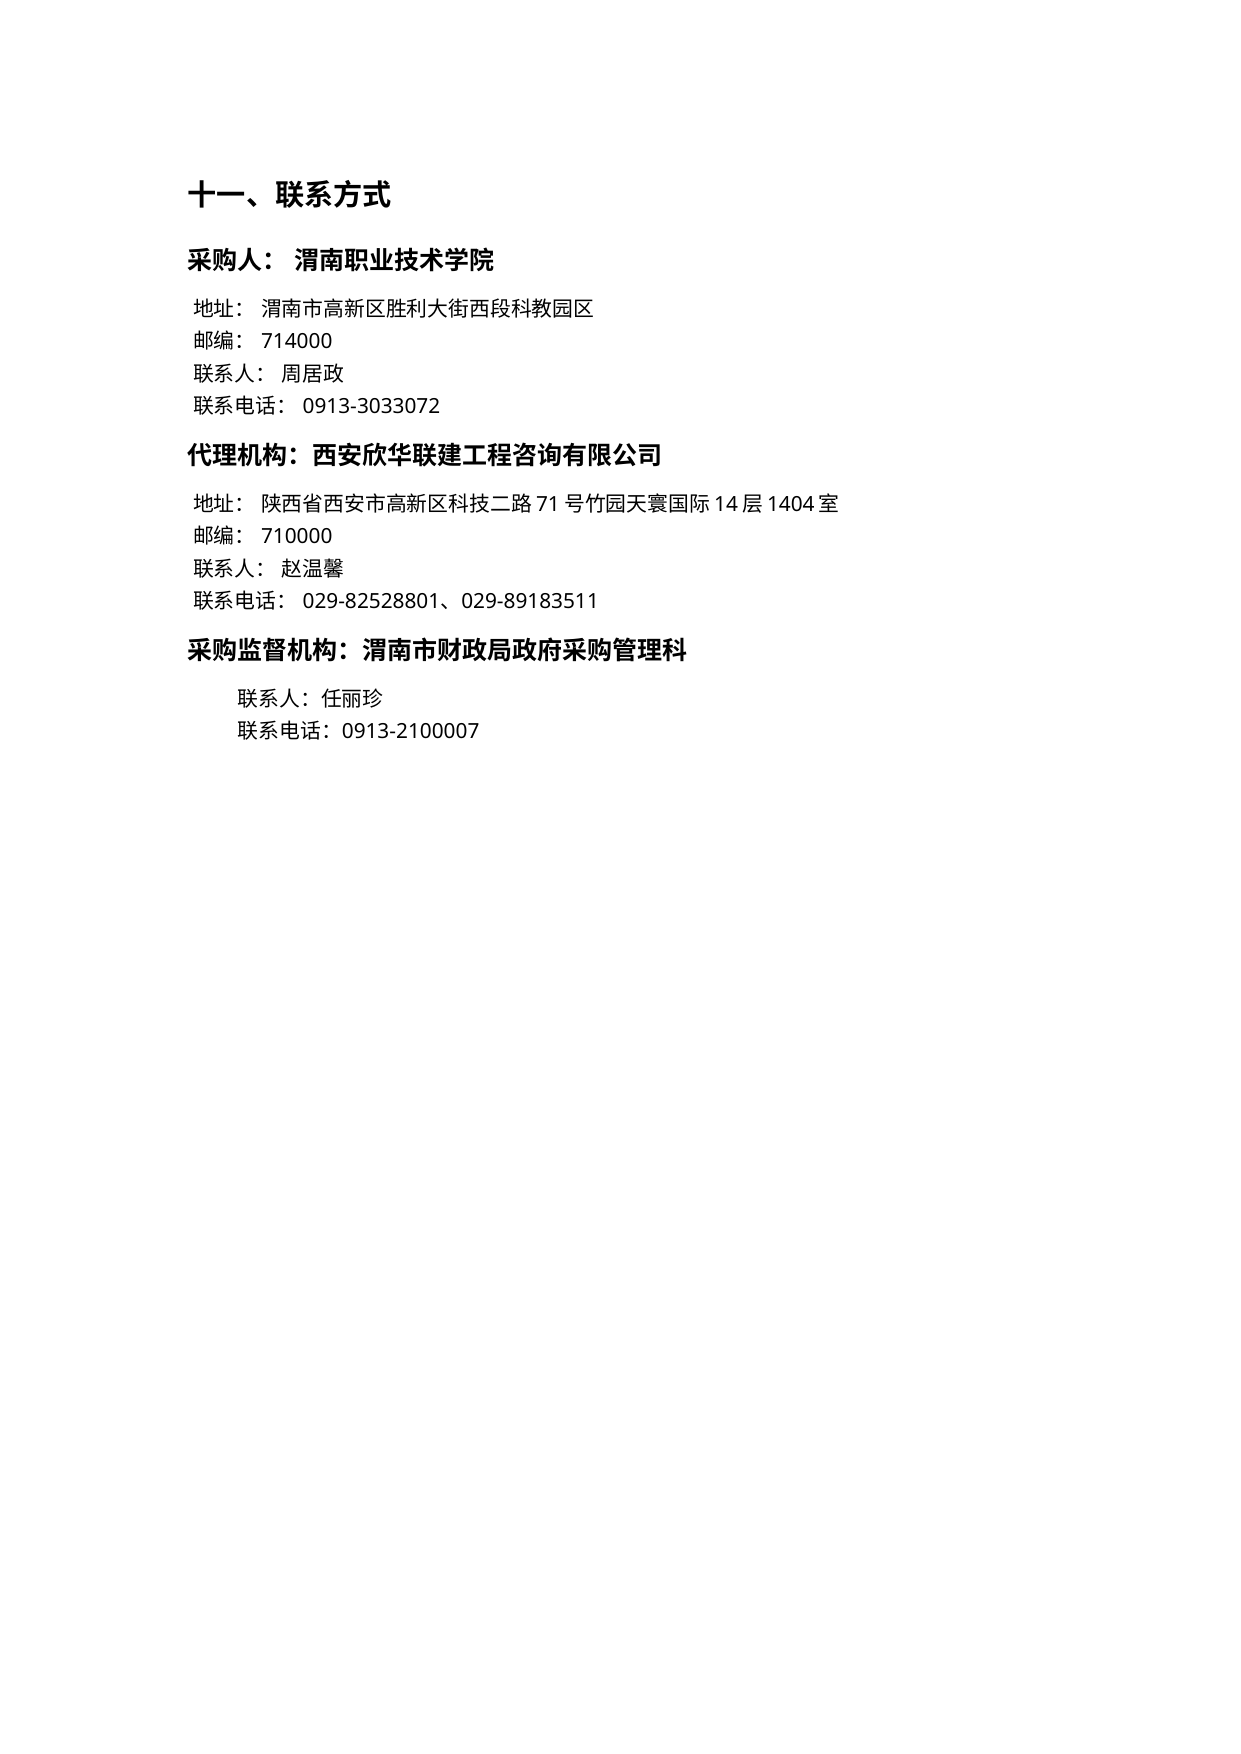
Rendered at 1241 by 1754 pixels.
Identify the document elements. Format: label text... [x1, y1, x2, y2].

text 联系人： 赵温馨 [187, 552, 1053, 584]
text 联系电话：0913-2100007 [187, 714, 1053, 747]
text 采购监督机构：渭南市财政局政府采购管理科 [187, 617, 1053, 682]
text 联系电话： 029-82528801、029-89183511 [187, 584, 1053, 617]
text 联系电话： 0913-3033072 [187, 389, 1053, 422]
text 代理机构：西安欣华联建工程咨询有限公司 [187, 422, 1053, 487]
text 地址： 陕西省西安市高新区科技二路71号竹园天寰国际14层1404室 [187, 487, 1053, 519]
text 联系人： 周居政 [187, 357, 1053, 389]
text 联系人：任丽珍 [187, 682, 1053, 714]
text 采购人： 渭南职业技术学院 [187, 227, 1053, 292]
text 邮编： 714000 [187, 324, 1053, 357]
text 十一、联系方式 [187, 162, 1053, 227]
text 邮编： 710000 [187, 519, 1053, 552]
text 地址： 渭南市高新区胜利大街西段科教园区 [187, 292, 1053, 324]
